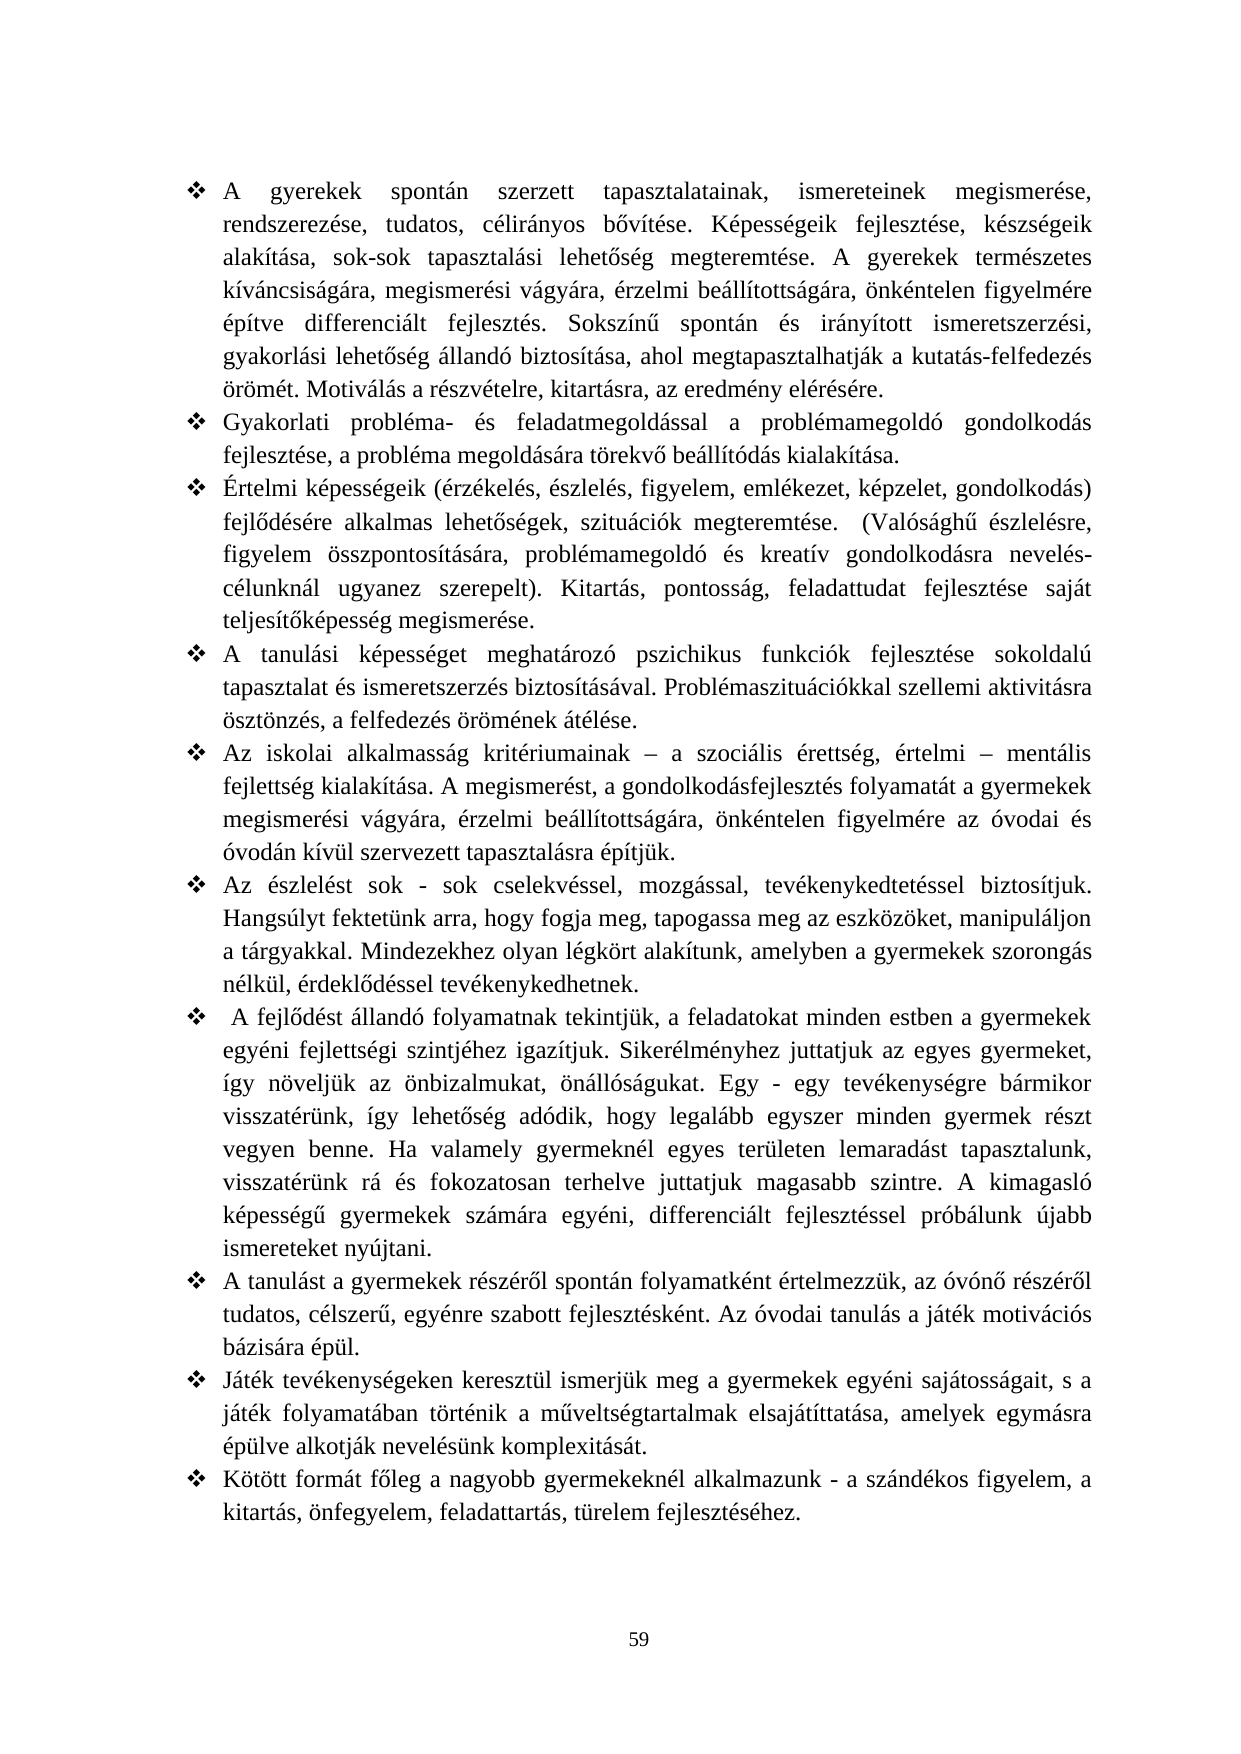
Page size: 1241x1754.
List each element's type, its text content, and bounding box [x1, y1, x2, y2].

list A tanulási képességet meghatározó pszichikus funkciók fejlesztése sokoldalú tapasztalat és ismeretszerzés biztosításával. Problémaszituációkkal szellemi aktivitásra ösztönzés, a felfedezés örömének átélése. [185, 639, 1093, 733]
list Játék tevékenységeken keresztül ismerjük meg a gyermekek egyéni sajátosságait, s a játék folyamatában történik a műveltségtartalmak elsajátíttatása, amelyek egymásra épülve alkotják nevelésünk komplexitását. [185, 1365, 1093, 1460]
list A gyerekek spontán szerzett tapasztalatainak, ismereteinek megismerése, rendszerezése, tudatos, célirányos bővítése. Képességeik fejlesztése, készségeik alakítása, sok-sok tapasztalási lehetőség megteremtése. A gyerekek természetes kíváncsiságára, megismerési vágyára, érzelmi beállítottságára, önkéntelen figyelmére építve differenciált fejlesztés. Sokszínű spontán és irányított ismeretszerzési, gyakorlási lehetőség állandó biztosítása, ahol megtapasztalhatják a kutatás-felfedezés örömét. Motiválás a részvételre, kitartásra, az eredmény elérésére. [185, 176, 1093, 403]
list Gyakorlati probléma- és feladatmegoldással a problémamegoldó gondolkodás fejlesztése, a probléma megoldására törekvő beállítódás kialakítása. [185, 407, 1093, 469]
list Az észlelést sok - sok cselekvéssel, mozgással, tevékenykedtetéssel biztosítjuk. Hangsúlyt fektetünk arra, hogy fogja meg, tapogassa meg az eszközöket, manipuláljon a tárgyakkal. Mindezekhez olyan légkört alakítunk, amelyben a gyermekek szorongás nélkül, érdeklődéssel tevékenykedhetnek. [185, 870, 1093, 998]
list A fejlődést állandó folyamatnak tekintjük, a feladatokat minden estben a gyermekek egyéni fejlettségi szintjéhez igazítjuk. Sikerélményhez juttatjuk az egyes gyermeket, így növeljük az önbizalmukat, önállóságukat. Egy - egy tevékenységre bármikor visszatérünk, így lehetőség adódik, hogy legalább egyszer minden gyermek részt vegyen benne. Ha valamely gyermeknél egyes területen lemaradást tapasztalunk, visszatérünk rá és fokozatosan terhelve juttatjuk magasabb szintre. A kimagasló képességű gyermekek számára egyéni, differenciált fejlesztéssel próbálunk újabb ismereteket nyújtani. [185, 1002, 1093, 1262]
list Az iskolai alkalmasság kritériumainak – a szociális érettség, értelmi – mentális fejlettség kialakítása. A megismerést, a gondolkodásfejlesztés folyamatát a gyermekek megismerési vágyára, érzelmi beállítottságára, önkéntelen figyelmére az óvodai és óvodán kívül szervezett tapasztalásra építjük. [185, 738, 1093, 866]
list Kötött formát főleg a nagyobb gyermekeknél alkalmazunk - a szándékos figyelem, a kitartás, önfegyelem, feladattartás, türelem fejlesztéséhez. [185, 1464, 1093, 1526]
list A tanulást a gyermekek részéről spontán folyamatként értelmezzük, az óvónő részéről tudatos, célszerű, egyénre szabott fejlesztésként. Az óvodai tanulás a játék motivációs bázisára épül. [185, 1266, 1093, 1361]
list Értelmi képességeik (érzékelés, észlelés, figyelem, emlékezet, képzelet, gondolkodás) fejlődésére alkalmas lehetőségek, szituációk megteremtése. (Valósághű észlelésre, figyelem összpontosítására, problémamegoldó és kreatív gondolkodásra nevelés- célunknál ugyanez szerepelt). Kitartás, pontosság, feladattudat fejlesztése saját teljesítőképesség megismerése. [185, 473, 1093, 634]
